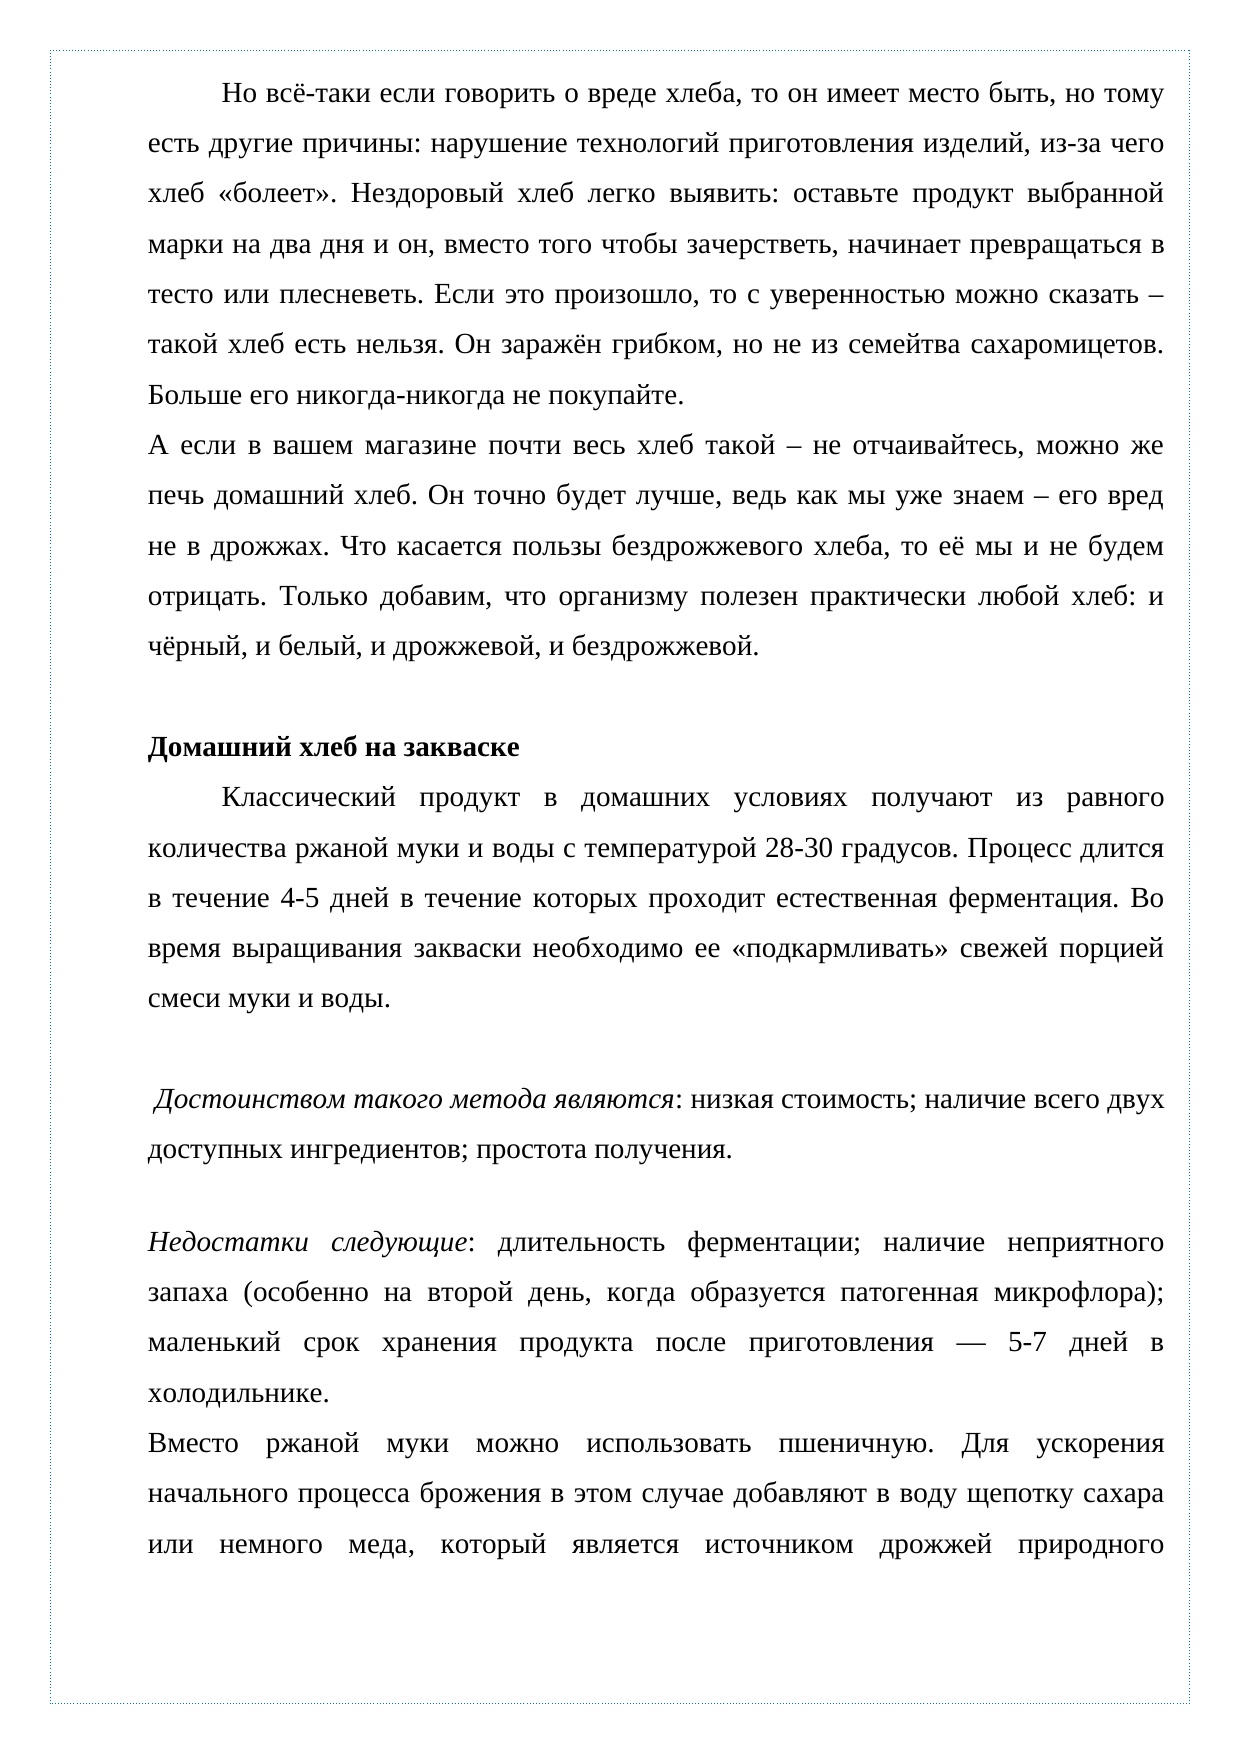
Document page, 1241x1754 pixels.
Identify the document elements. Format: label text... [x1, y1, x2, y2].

text А если в вашем магазине почти весь хлеб такой – не отчаивайтесь, можно же печь домашний хлеб. Он точно будет лучше, ведь как мы уже знаем – его вред не в дрожжах. Что касается пользы бездрожжевого хлеба, то её мы и не будем отрицать. Только добавим, что организму полезен практически любой хлеб: и чёрный, и белый, и дрожжевой, и бездрожжевой. [148, 427, 1165, 662]
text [148, 1425, 1165, 1559]
text Домашний хлеб на закваске [148, 729, 1165, 763]
text Но всё-таки если говорить о вреде хлеба, то он имеет место быть, но тому есть другие причины: нарушение технологий приготовления изделий, из-за чего хлеб «болеет». Нездоровый хлеб легко выявить: оставьте продукт выбранной марки на два дня и он, вместо того чтобы зачерстветь, начинает превращаться в тесто или плесневеть. Если это произошло, то с уверенностью можно сказать – такой хлеб есть нельзя. Он заражён грибком, но не из семейтва сахаромицетов. Больше его никогда-никогда не покупайте. [148, 75, 1165, 410]
text Недостатки следующие: длительность ферментации; наличие неприятного запаха (особенно на второй день, когда образуется патогенная микрофлора); маленький срок хранения продукта после приготовления — 5-7 дней в холодильнике. [148, 1224, 1165, 1408]
text Классический продукт в домашних условиях получают из равного количества ржаной муки и воды с температурой 28-30 градусов. Процесс длится в течение 4-5 дней в течение которых проходит естественная ферментация. Во время выращивания закваски необходимо ее «подкармливать» свежей порцией смеси муки и воды. [148, 779, 1165, 1014]
text Достоинством такого метода являются: низкая стоимость; наличие всего двух доступных ингредиентов; простота получения. [148, 1081, 1165, 1165]
